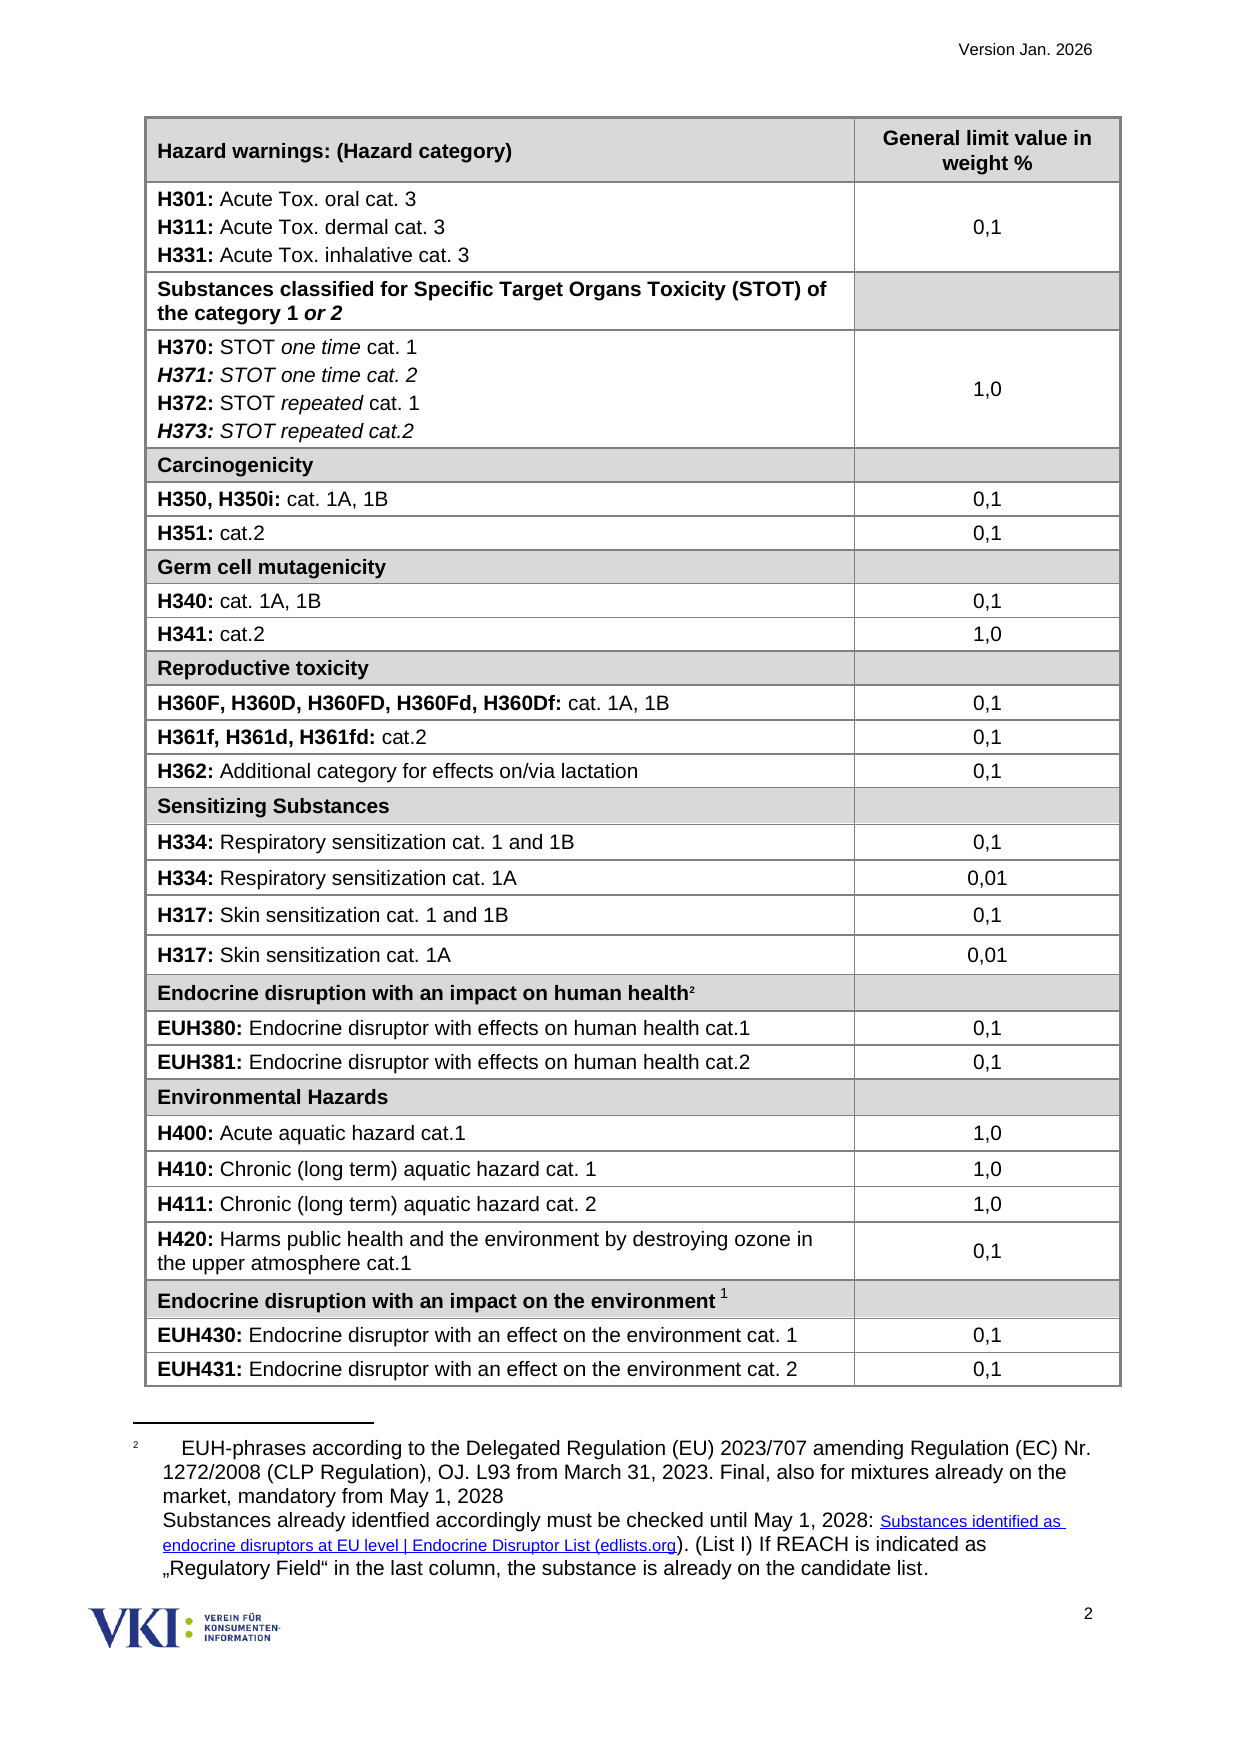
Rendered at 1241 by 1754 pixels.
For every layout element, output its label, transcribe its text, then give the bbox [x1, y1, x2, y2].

table_cell 0,1 [855, 686, 1119, 719]
table_cell 0,1 [855, 1046, 1119, 1078]
table_cell H360F, H360D, H360FD, H360Fd, H360Df: cat. 1A, 1B [147, 686, 854, 719]
table_cell H341: cat.2 [147, 618, 854, 650]
table_cell 0,1 [855, 183, 1119, 271]
table_header Hazard warnings: (Hazard category) [147, 119, 854, 181]
table_cell Sensitizing Substances [147, 788, 854, 823]
table_cell 0,1 [855, 584, 1119, 617]
table_cell [855, 1281, 1119, 1317]
table_cell [855, 788, 1119, 823]
picture [79, 1604, 281, 1649]
table_cell 1,0 [855, 1152, 1119, 1186]
table_cell 0,1 [855, 1012, 1119, 1044]
table_cell [855, 1080, 1119, 1115]
table_cell H400: Acute aquatic hazard cat.1 [147, 1116, 854, 1150]
table_cell H361f, H361d, H361fd: cat.2 [147, 721, 854, 753]
table_cell 0,01 [855, 861, 1119, 894]
table_cell Endocrine disruption with an impact on human health [147, 975, 854, 1010]
table_cell 1,0 [855, 331, 1119, 447]
table_cell H301: Acute Tox. oral cat. 3 H311: Acute Tox. dermal cat. 3 H331: Acute Tox. inhalative cat. 3 [147, 183, 854, 271]
table_cell EUH431: Endocrine disruptor with an effect on the environment cat. 2 [147, 1353, 854, 1385]
table_cell EUH380: Endocrine disruptor with effects on human health cat.1 [147, 1012, 854, 1044]
table_cell Substances classified for Specific Target Organs Toxicity (STOT) of the category 1 or 2 [147, 273, 854, 329]
table_cell [855, 449, 1119, 481]
table_cell 0,1 [855, 825, 1119, 859]
table_cell [855, 652, 1119, 684]
table_cell 1,0 [855, 618, 1119, 650]
table_cell H340: cat. 1A, 1B [147, 584, 854, 617]
table_cell H334: Respiratory sensitization cat. 1 and 1B [147, 825, 854, 859]
table_cell H317: Skin sensitization cat. 1A [147, 936, 854, 973]
table_cell 0,1 [855, 721, 1119, 753]
table_cell 0,1 [855, 1353, 1119, 1385]
table_cell 1,0 [855, 1187, 1119, 1221]
table_cell H411: Chronic (long term) aquatic hazard cat. 2 [147, 1187, 854, 1221]
table_cell H350, H350i: cat. 1A, 1B [147, 483, 854, 515]
table_cell 0,1 [855, 896, 1119, 934]
table_cell H334: Respiratory sensitization cat. 1A [147, 861, 854, 894]
table_cell Reproductive toxicity [147, 652, 854, 684]
table_cell H370: STOT one time cat. 1 H371: STOT one time cat. 2 H372: STOT repeated cat. 1 H373: STOT repeated cat.2 [147, 331, 854, 447]
table_cell 0,1 [855, 1223, 1119, 1279]
table_cell EUH430: Endocrine disruptor with an effect on the environment cat. 1 [147, 1319, 854, 1351]
table_cell Endocrine disruption with an impact on the environment 1 [147, 1281, 854, 1317]
table_header General limit value in weight % [855, 119, 1119, 181]
table_cell Carcinogenicity [147, 449, 854, 481]
table_cell 0,1 [855, 483, 1119, 515]
table_cell Environmental Hazards [147, 1080, 854, 1115]
table_cell [855, 551, 1119, 583]
table_cell 1,0 [855, 1116, 1119, 1150]
table_cell H317: Skin sensitization cat. 1 and 1B [147, 896, 854, 934]
table_cell 0,1 [855, 755, 1119, 787]
table_cell Germ cell mutagenicity [147, 551, 854, 583]
table_cell H351: cat.2 [147, 517, 854, 549]
table_cell 0,01 [855, 936, 1119, 973]
table_cell H410: Chronic (long term) aquatic hazard cat. 1 [147, 1152, 854, 1186]
table_cell H420: Harms public health and the environment by destroying ozone in the upper atmosphere cat.1 [147, 1223, 854, 1279]
table_cell EUH381: Endocrine disruptor with effects on human health cat.2 [147, 1046, 854, 1078]
table_cell 0,1 [855, 517, 1119, 549]
table_cell 0,1 [855, 1319, 1119, 1351]
table_cell [855, 273, 1119, 329]
table_cell [855, 975, 1119, 1010]
table_cell H362: Additional category for effects on/via lactation [147, 755, 854, 787]
